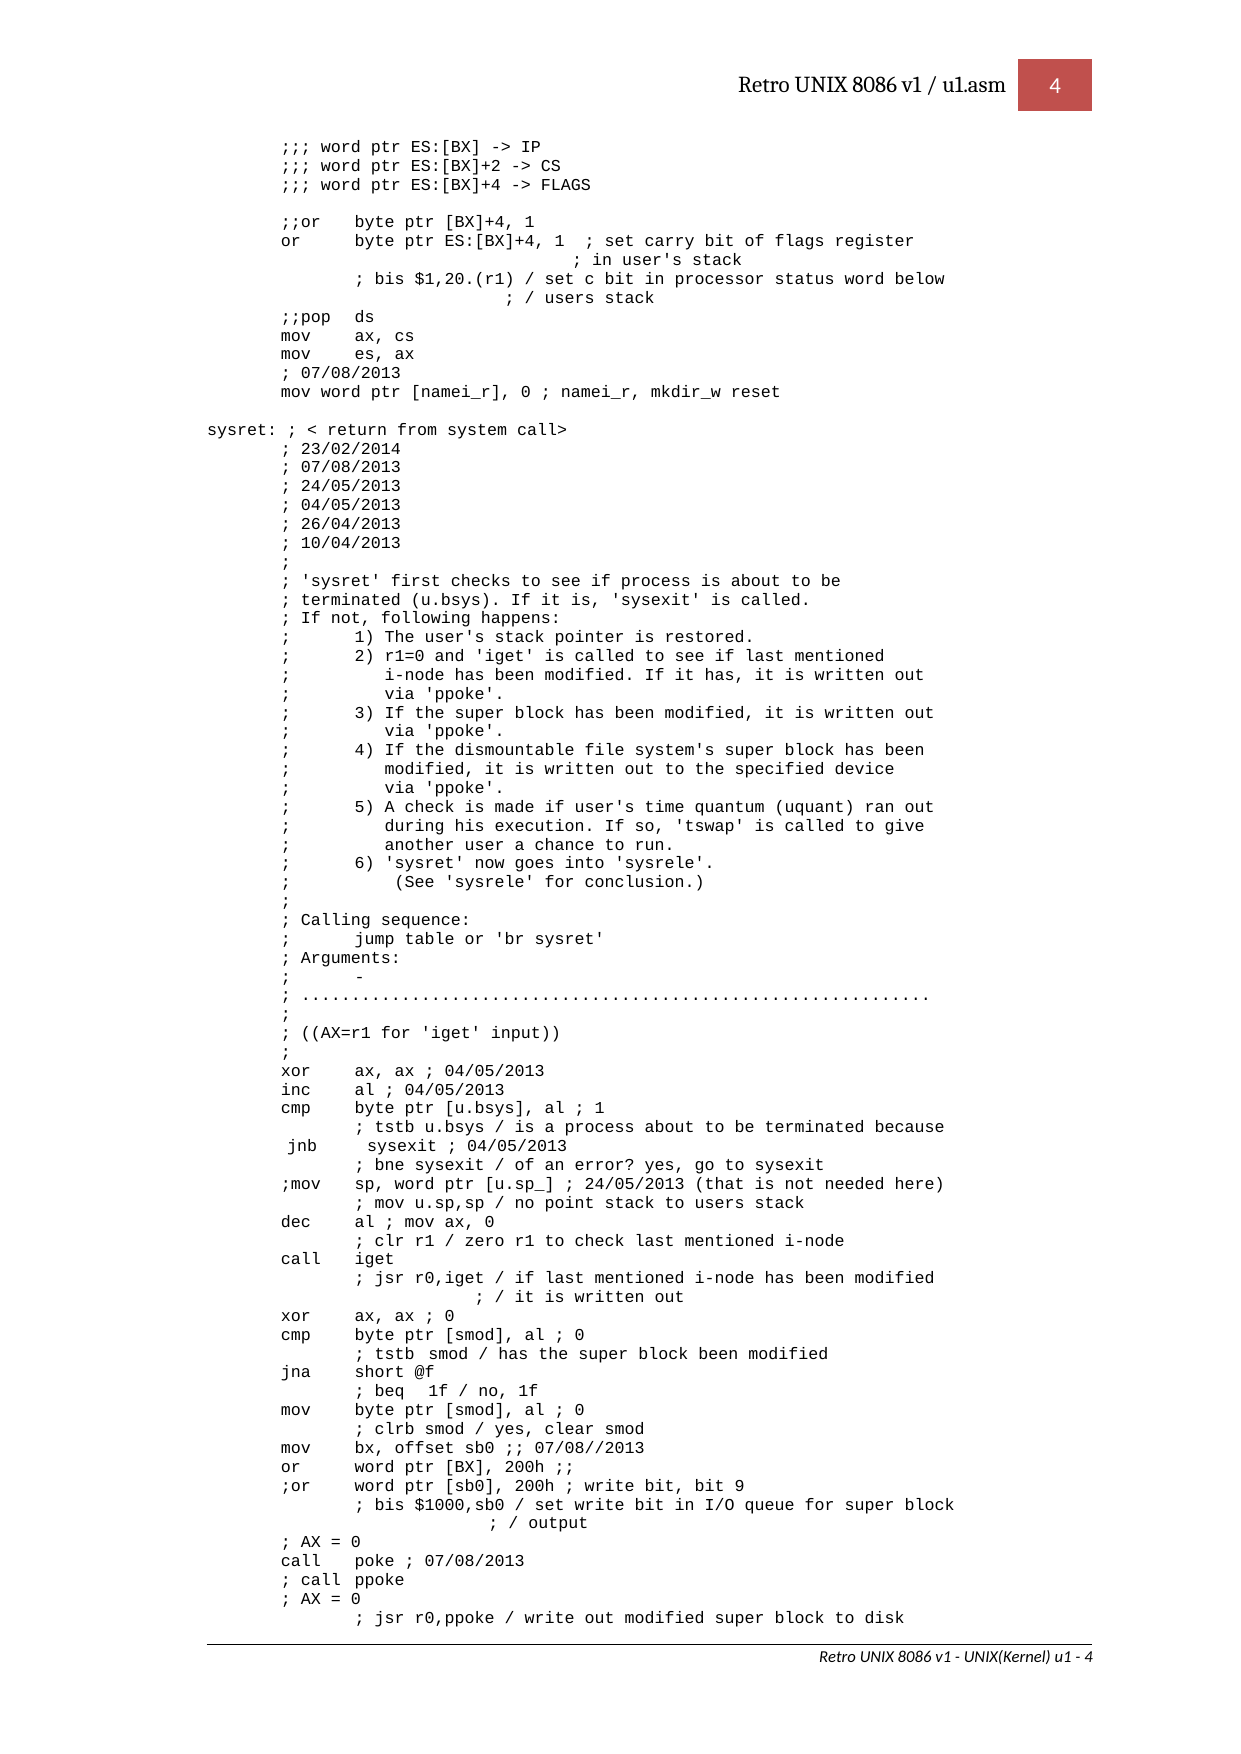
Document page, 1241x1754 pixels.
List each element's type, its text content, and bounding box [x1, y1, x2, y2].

text mov bx, offset sb0 ;; 07/08//2013 [207, 1439, 1092, 1458]
text call poke ; 07/08/2013 [207, 1553, 1092, 1571]
text mov ax, cs [207, 327, 1092, 346]
text ; bne sysexit / of an error? yes, go to sysexit [207, 1157, 1092, 1176]
text ; AX = 0 [207, 1534, 1092, 1553]
text ; another user a chance to run. [207, 836, 1092, 855]
text jna short @f [207, 1364, 1092, 1383]
text mov byte ptr [smod], al ; 0 [207, 1402, 1092, 1421]
text ;;or byte ptr [BX]+4, 1 [207, 214, 1092, 233]
text ; 23/02/2014 [207, 440, 1092, 459]
text ; modified, it is written out to the specified device [207, 761, 1092, 779]
text ; ............................................................... [207, 987, 1092, 1006]
text ; (See 'sysrele' for conclusion.) [207, 874, 1092, 893]
text ; 07/08/2013 [207, 365, 1092, 384]
text ; 10/04/2013 [207, 534, 1092, 553]
text ;;pop ds [207, 308, 1092, 327]
text ; 24/05/2013 [207, 478, 1092, 497]
text ; via 'ppoke'. [207, 685, 1092, 704]
text xor ax, ax ; 04/05/2013 [207, 1062, 1092, 1081]
text ; call ppoke [207, 1571, 1092, 1590]
text ; bis $1,20.(r1) / set c bit in processor status word below [207, 271, 1092, 289]
text ;;; word ptr ES:[BX]+4 -> FLAGS [207, 176, 1092, 195]
text ; [207, 1006, 1092, 1025]
text ; jump table or 'br sysret' [207, 930, 1092, 949]
text ; AX = 0 [207, 1590, 1092, 1609]
text ; terminated (u.bsys). If it is, 'sysexit' is called. [207, 591, 1092, 610]
text xor ax, ax ; 0 [207, 1307, 1092, 1326]
text ; jsr r0,ppoke / write out modified super block to disk [207, 1609, 1092, 1628]
text ; 07/08/2013 [207, 459, 1092, 478]
text ; beq 1f / no, 1f [207, 1383, 1092, 1402]
text ;;; word ptr ES:[BX] -> IP [207, 138, 1092, 157]
text ; 4) If the dismountable file system's super block has been [207, 742, 1092, 761]
text ; bis $1000,sb0 / set write bit in I/O queue for super block [207, 1496, 1092, 1515]
text cmp byte ptr [u.bsys], al ; 1 [207, 1100, 1092, 1119]
text call iget [207, 1251, 1092, 1270]
text ; [207, 1043, 1092, 1062]
text ; tstb u.bsys / is a process about to be terminated because [207, 1119, 1092, 1138]
text ; 2) r1=0 and 'iget' is called to see if last mentioned [207, 648, 1092, 666]
text ; 1) The user's stack pointer is restored. [207, 629, 1092, 648]
text or word ptr [BX], 200h ;; [207, 1458, 1092, 1477]
text ;or word ptr [sb0], 200h ; write bit, bit 9 [207, 1477, 1092, 1496]
text cmp byte ptr [smod], al ; 0 [207, 1326, 1092, 1345]
text ; clrb smod / yes, clear smod [207, 1421, 1092, 1439]
text jnb sysexit ; 04/05/2013 [207, 1138, 1092, 1157]
text ; in user's stack [207, 252, 1092, 271]
text ; / output [207, 1515, 1092, 1534]
text ; ((AX=r1 for 'iget' input)) [207, 1025, 1092, 1043]
text ; / it is written out [207, 1289, 1092, 1307]
text ; - [207, 968, 1092, 987]
text ; tstb smod / has the super block been modified [207, 1345, 1092, 1364]
text ; during his execution. If so, 'tswap' is called to give [207, 817, 1092, 836]
text ; [207, 553, 1092, 572]
text ; 6) 'sysret' now goes into 'sysrele'. [207, 855, 1092, 874]
text ; / users stack [207, 289, 1092, 308]
text sysret: ; < return from system call> [207, 421, 1092, 440]
text mov word ptr [namei_r], 0 ; namei_r, mkdir_w reset [207, 384, 1092, 402]
text ;mov sp, word ptr [u.sp_] ; 24/05/2013 (that is not needed here) [207, 1176, 1092, 1194]
text ; jsr r0,iget / if last mentioned i-node has been modified [207, 1270, 1092, 1289]
text mov es, ax [207, 346, 1092, 365]
text ; via 'ppoke'. [207, 779, 1092, 798]
text ; 26/04/2013 [207, 516, 1092, 534]
text ; [207, 893, 1092, 912]
text ; 04/05/2013 [207, 497, 1092, 516]
text ; i-node has been modified. If it has, it is written out [207, 666, 1092, 685]
text ; Calling sequence: [207, 912, 1092, 930]
text ; via 'ppoke'. [207, 723, 1092, 742]
text dec al ; mov ax, 0 [207, 1213, 1092, 1232]
text inc al ; 04/05/2013 [207, 1081, 1092, 1100]
text ; mov u.sp,sp / no point stack to users stack [207, 1194, 1092, 1213]
text ; 'sysret' first checks to see if process is about to be [207, 572, 1092, 591]
text ; clr r1 / zero r1 to check last mentioned i-node [207, 1232, 1092, 1251]
text or byte ptr ES:[BX]+4, 1 ; set carry bit of flags register [207, 233, 1092, 252]
text ;;; word ptr ES:[BX]+2 -> CS [207, 157, 1092, 176]
text ; If not, following happens: [207, 610, 1092, 629]
text ; 3) If the super block has been modified, it is written out [207, 704, 1092, 723]
text ; 5) A check is made if user's time quantum (uquant) ran out [207, 798, 1092, 817]
text ; Arguments: [207, 949, 1092, 968]
